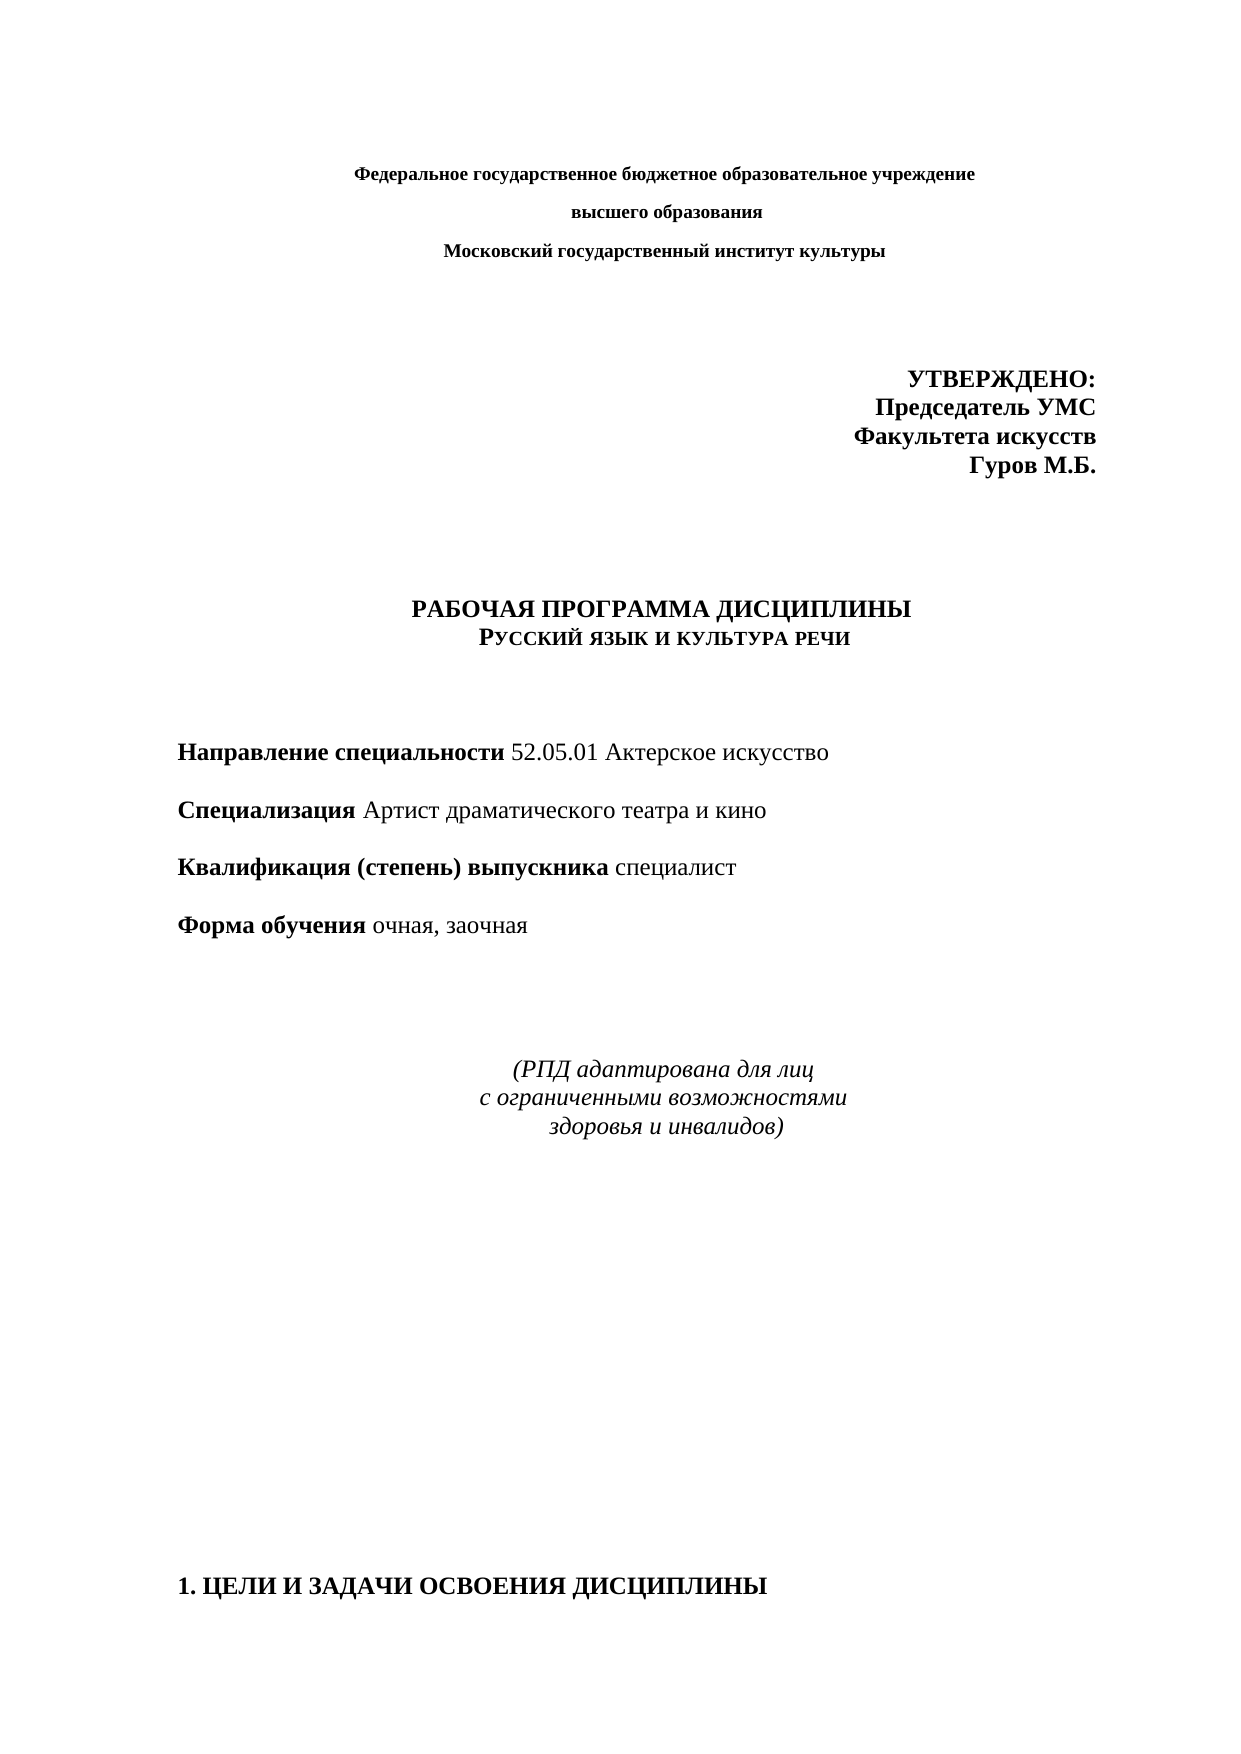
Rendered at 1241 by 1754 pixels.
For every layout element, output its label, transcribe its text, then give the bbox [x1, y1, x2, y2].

text (РПД адаптирована для лиц [177, 1054, 1152, 1082]
text высшего образования [177, 201, 1152, 239]
text с ограниченными возможностями [177, 1082, 1152, 1111]
text Специализация Артист драматического театра и кино [177, 795, 1152, 824]
table_header УТВЕРЖДЕНО: Председатель УМС Факультета искусств Гуров М.Б. [665, 364, 1107, 479]
text Квалификация (степень) выпускника специалист [177, 852, 1152, 881]
text здоровья и инвалидов) [177, 1111, 1152, 1140]
text Федеральное государственное бюджетное образовательное учреждение [177, 162, 1152, 201]
text Московский государственный институт культуры [177, 239, 1152, 277]
text Направление специальности 52.05.01 Актерское искусство [177, 737, 1152, 766]
text 1. ЦЕЛИ И ЗАДАЧИ ОСВОЕНИЯ ДИСЦИПЛИНЫ [177, 1571, 1152, 1600]
text РАБОЧАЯ ПРОГРАММА ДИСЦИПЛИНЫ Русский язык и культура речи [177, 594, 1152, 651]
text Форма обучения очная, заочная [177, 910, 1152, 939]
